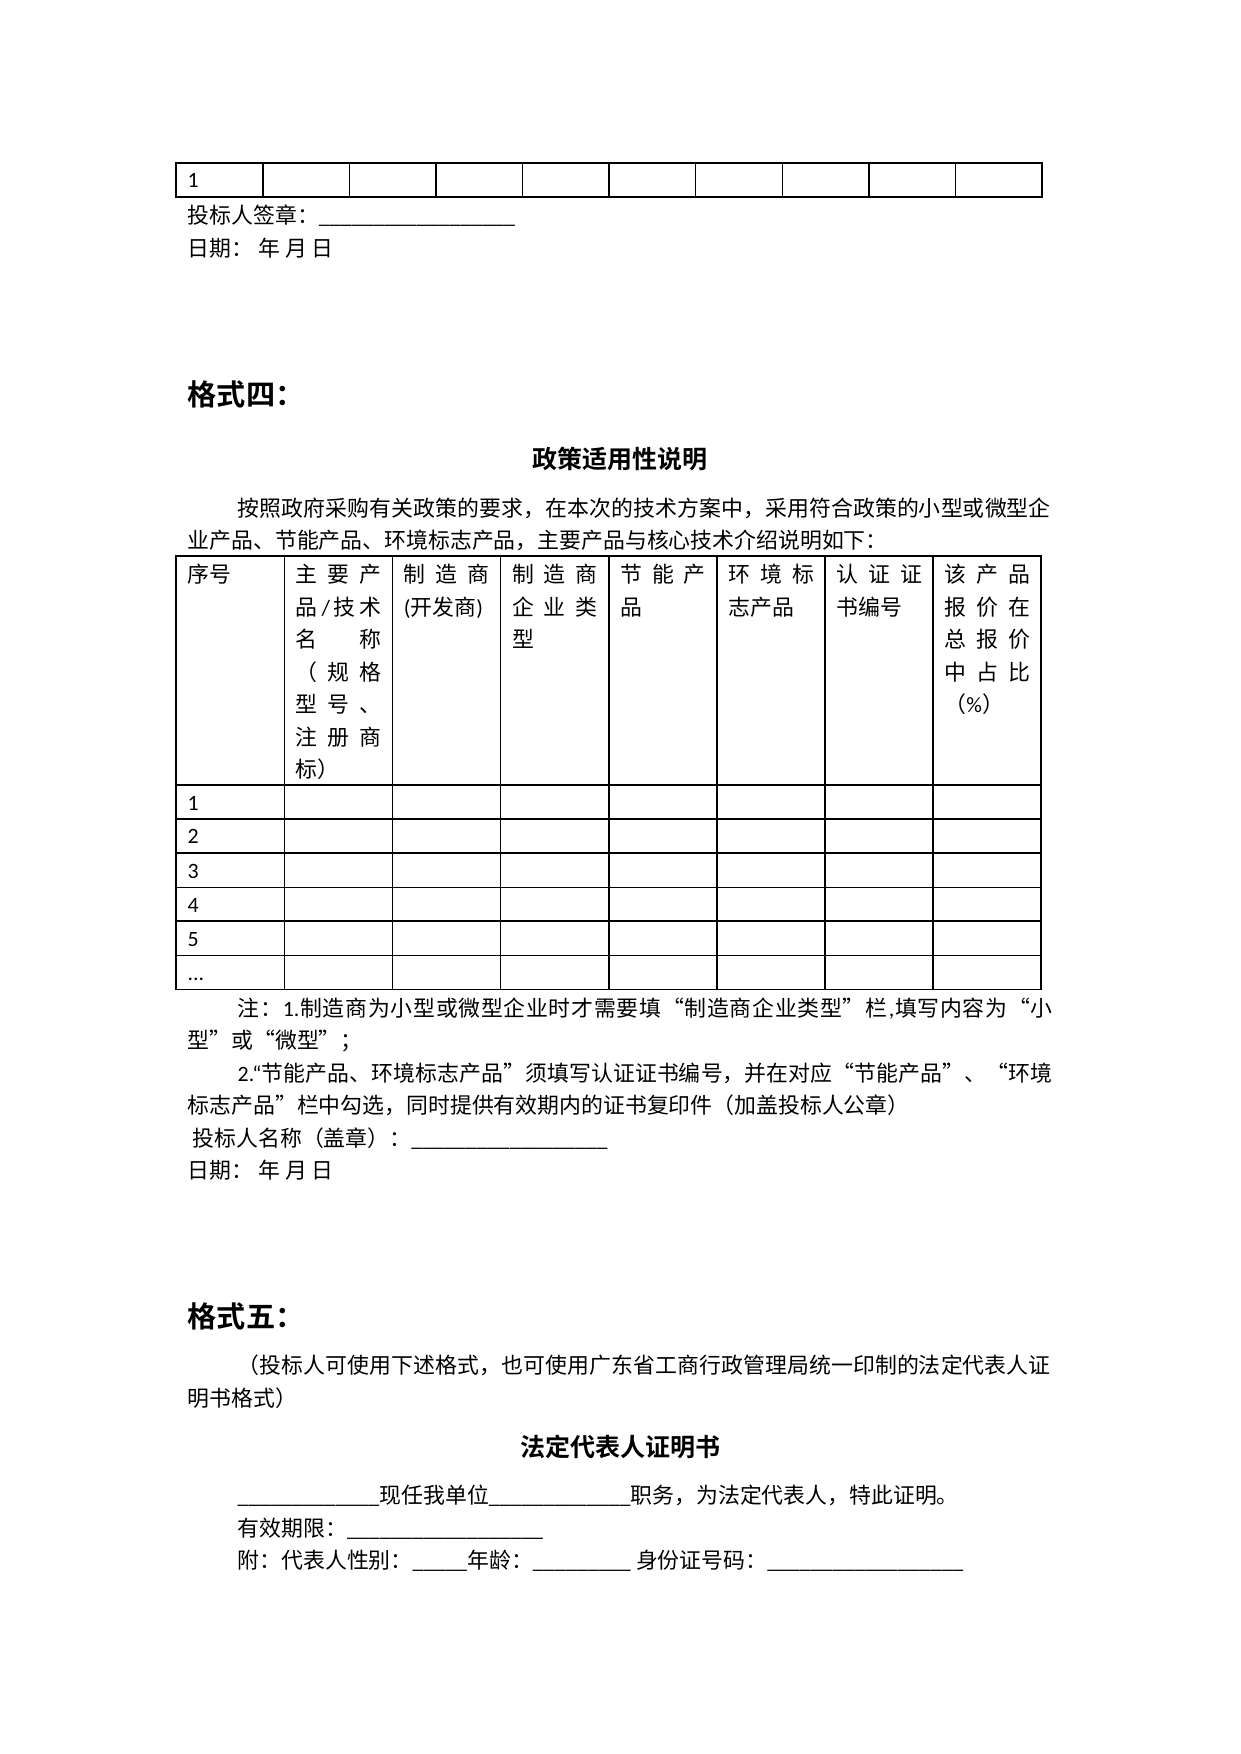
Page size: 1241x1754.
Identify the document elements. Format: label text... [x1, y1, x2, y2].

table_cell 1 [177, 786, 284, 818]
table_cell 2 [177, 820, 284, 852]
table_cell [610, 164, 695, 196]
table_cell 3 [177, 854, 284, 886]
table_cell [285, 888, 392, 920]
table_cell [523, 164, 608, 196]
table_cell [610, 956, 716, 988]
table_cell [501, 854, 608, 886]
table_cell [870, 164, 955, 196]
text 法定代表人证明书 [187, 1413, 1053, 1478]
table_cell [393, 922, 500, 954]
text 日期： 年 月 日 [187, 1153, 1053, 1185]
table_cell [696, 164, 782, 196]
table_cell [610, 888, 716, 920]
table_cell [718, 922, 824, 954]
text 格式五： [187, 1283, 1053, 1348]
table_cell [826, 854, 932, 886]
table_cell [718, 888, 824, 920]
table_cell [718, 854, 824, 886]
table_cell [826, 820, 932, 852]
table_cell [393, 820, 500, 852]
table_cell 4 [177, 888, 284, 920]
table_cell [285, 786, 392, 818]
table_cell 1 [177, 164, 262, 196]
text 按照政府采购有关政策的要求，在本次的技术方案中，采用符合政策的小型或微型企业产品、节能产品、环境标志产品，主要产品与核心技术介绍说明如下： [187, 490, 1053, 555]
table_cell [393, 786, 500, 818]
table_cell [934, 956, 1040, 988]
table_header 制造商(开发商) [393, 557, 500, 784]
table_cell [826, 786, 932, 818]
table_header 节能产品 [610, 557, 716, 784]
text （投标人可使用下述格式，也可使用广东省工商行政管理局统一印制的法定代表人证明书格式） [187, 1348, 1053, 1413]
table_cell [393, 956, 500, 988]
table_cell [285, 820, 392, 852]
table_cell [718, 956, 824, 988]
text 注：1.制造商为小型或微型企业时才需要填“制造商企业类型”栏,填写内容为“小型”或“微型”； [187, 990, 1053, 1055]
text 政策适用性说明 [187, 425, 1053, 490]
table_cell [437, 164, 522, 196]
table_cell [393, 854, 500, 886]
table_cell [934, 820, 1040, 852]
text 投标人名称（盖章）：__________________ [187, 1120, 1053, 1153]
table_header 该产品报价在总报价中占比（%） [934, 557, 1040, 784]
table_cell [783, 164, 868, 196]
table_header 环境标志产品 [718, 557, 824, 784]
table_cell [610, 786, 716, 818]
table_cell [934, 922, 1040, 954]
table_header 认证证书编号 [826, 557, 932, 784]
table_cell [826, 922, 932, 954]
text 附：代表人性别：_____年龄：_________ 身份证号码：__________________ [187, 1543, 1053, 1575]
table_cell [934, 888, 1040, 920]
table_cell [718, 786, 824, 818]
table_cell [264, 164, 349, 196]
text 格式四： [187, 360, 1053, 425]
table_cell [285, 854, 392, 886]
table_cell ... [177, 956, 284, 988]
table_cell [285, 956, 392, 988]
table_cell [501, 786, 608, 818]
table_cell [610, 854, 716, 886]
table_cell [393, 888, 500, 920]
table_cell [826, 888, 932, 920]
table_cell [501, 956, 608, 988]
table_cell [501, 922, 608, 954]
table_cell [826, 956, 932, 988]
text 有效期限：__________________ [187, 1510, 1053, 1543]
table_cell [350, 164, 435, 196]
text 日期： 年 月 日 [187, 230, 1053, 263]
table_cell [285, 922, 392, 954]
table_cell [718, 820, 824, 852]
table_cell [934, 854, 1040, 886]
table_cell [610, 820, 716, 852]
text 2.“节能产品、环境标志产品”须填写认证证书编号，并在对应“节能产品”、“环境标志产品”栏中勾选，同时提供有效期内的证书复印件（加盖投标人公章） [187, 1055, 1053, 1120]
table_header 序号 [177, 557, 284, 784]
text 投标人签章：__________________ [187, 198, 1053, 230]
table_header 制造商企业类型 [501, 557, 608, 784]
table_cell [956, 164, 1041, 196]
table_cell [501, 888, 608, 920]
table_cell [934, 786, 1040, 818]
table_cell [501, 820, 608, 852]
table_cell [610, 922, 716, 954]
text _____________现任我单位_____________职务，为法定代表人，特此证明。 [187, 1478, 1053, 1510]
table_cell 5 [177, 922, 284, 954]
table_header 主要产品/技术名称（规格型号、注册商标） [285, 557, 392, 784]
